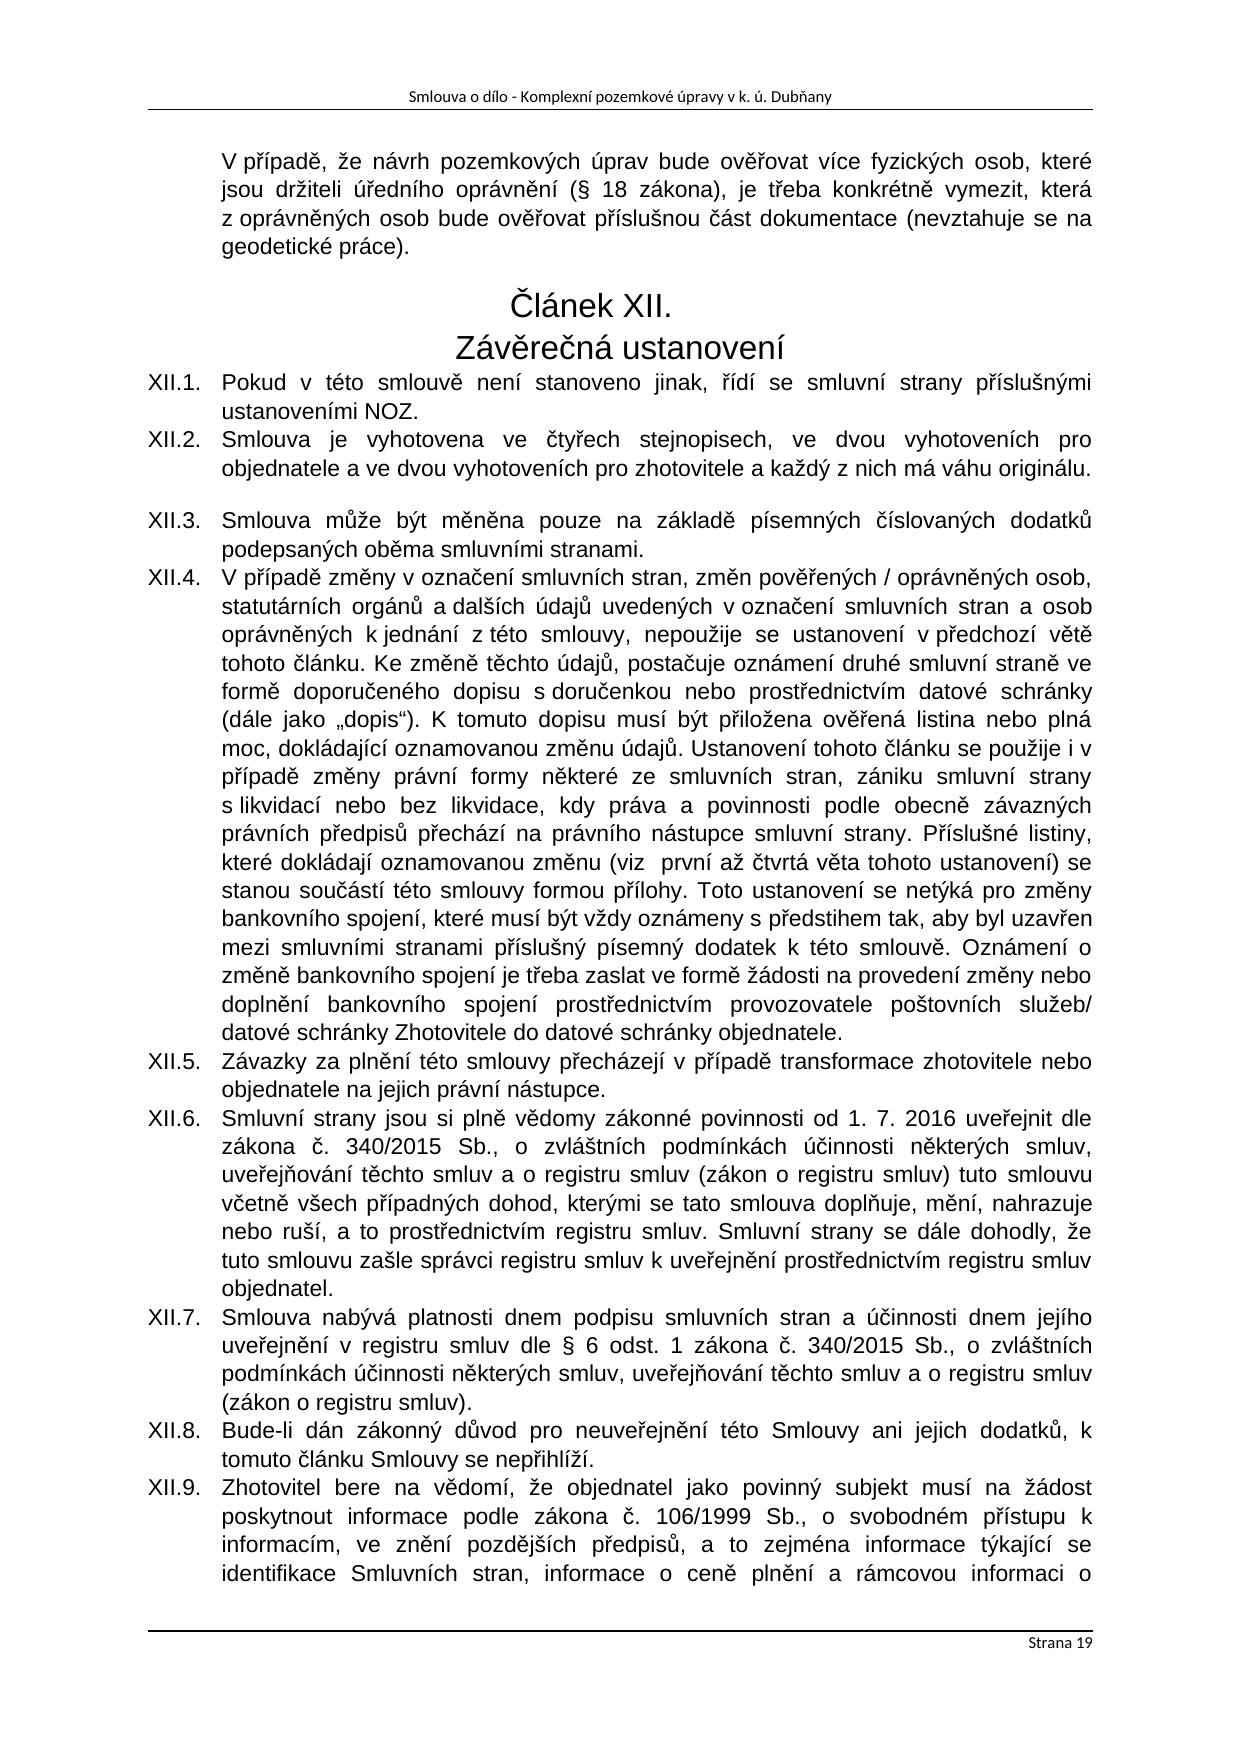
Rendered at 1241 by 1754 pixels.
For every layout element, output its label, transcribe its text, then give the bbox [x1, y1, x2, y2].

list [148, 1474, 1093, 1586]
list V případě změny v označení smluvních stran, změn pověřených / oprávněných osob, statutárních orgánů a dalších údajů uvedených v označení smluvních stran a osob oprávněných k jednání z této smlouvy, nepoužije se ustanovení v předchozí větě tohoto článku. Ke změně těchto údajů, postačuje oznámení druhé smluvní straně ve formě doporučeného dopisu s doručenkou nebo prostřednictvím datové schránky (dále jako „dopis“). K tomuto dopisu musí být přiložena ověřená listina nebo plná moc, dokládající oznamovanou změnu údajů. Ustanovení tohoto článku se použije i v případě změny právní formy některé ze smluvních stran, zániku smluvní strany s likvidací nebo bez likvidace, kdy práva a povinnosti podle obecně závazných právních předpisů přechází na právního nástupce smluvní strany. Příslušné listiny, které dokládají oznamovanou změnu (viz první až čtvrtá věta tohoto ustanovení) se stanou součástí této smlouvy formou přílohy. Toto ustanovení se netýká pro změny bankovního spojení, které musí být vždy oznámeny s předstihem tak, aby byl uzavřen mezi smluvními stranami příslušný písemný dodatek k této smlouvě. Oznámení o změně bankovního spojení je třeba zaslat ve formě žádosti na provedení změny nebo doplnění bankovního spojení prostřednictvím provozovatele poštovních služeb/ datové schránky Zhotovitele do datové schránky objednatele. [148, 564, 1093, 1046]
subtitle Závěrečná ustanovení [148, 286, 1093, 366]
list Pokud v této smlouvě není stanoveno jinak, řídí se smluvní strany příslušnými ustanoveními NOZ. [148, 369, 1093, 424]
list Bude-li dán zákonný důvod pro neuveřejnění této Smlouvy ani jejich dodatků, k tomuto článku Smlouvy se nepřihlíží. [148, 1417, 1093, 1472]
list Smlouva může být měněna pouze na základě písemných číslovaných dodatků podepsaných oběma smluvními stranami. [148, 507, 1093, 562]
list Závazky za plnění této smlouvy přecházejí v případě transformace zhotovitele nebo objednatele na jejich právní nástupce. [148, 1048, 1093, 1102]
list Smlouva nabývá platnosti dnem podpisu smluvních stran a účinnosti dnem jejího uveřejnění v registru smluv dle § 6 odst. 1 zákona č. 340/2015 Sb., o zvláštních podmínkách účinnosti některých smluv, uveřejňování těchto smluv a o registru smluv (zákon o registru smluv). [148, 1303, 1093, 1415]
list V případě, že návrh pozemkových úprav bude ověřovat více fyzických osob, které jsou držiteli úředního oprávnění (§ 18 zákona), je třeba konkrétně vymezit, která z oprávněných osob bude ověřovat příslušnou část dokumentace (nevztahuje se na geodetické práce). [221, 148, 1093, 259]
list Smluvní strany jsou si plně vědomy zákonné povinnosti od 1. 7. 2016 uveřejnit dle zákona č. 340/2015 Sb., o zvláštních podmínkách účinnosti některých smluv, uveřejňování těchto smluv a o registru smluv (zákon o registru smluv) tuto smlouvu včetně všech případných dohod, kterými se tato smlouva doplňuje, mění, nahrazuje nebo ruší, a to prostřednictvím registru smluv. Smluvní strany se dále dohodly, že tuto smlouvu zašle správci registru smluv k uveřejnění prostřednictvím registru smluv objednatel. [148, 1104, 1093, 1301]
list Smlouva je vyhotovena ve čtyřech stejnopisech, ve dvou vyhotoveních pro objednatele a ve dvou vyhotoveních pro zhotovitele a každý z nich má váhu originálu. [148, 426, 1093, 507]
